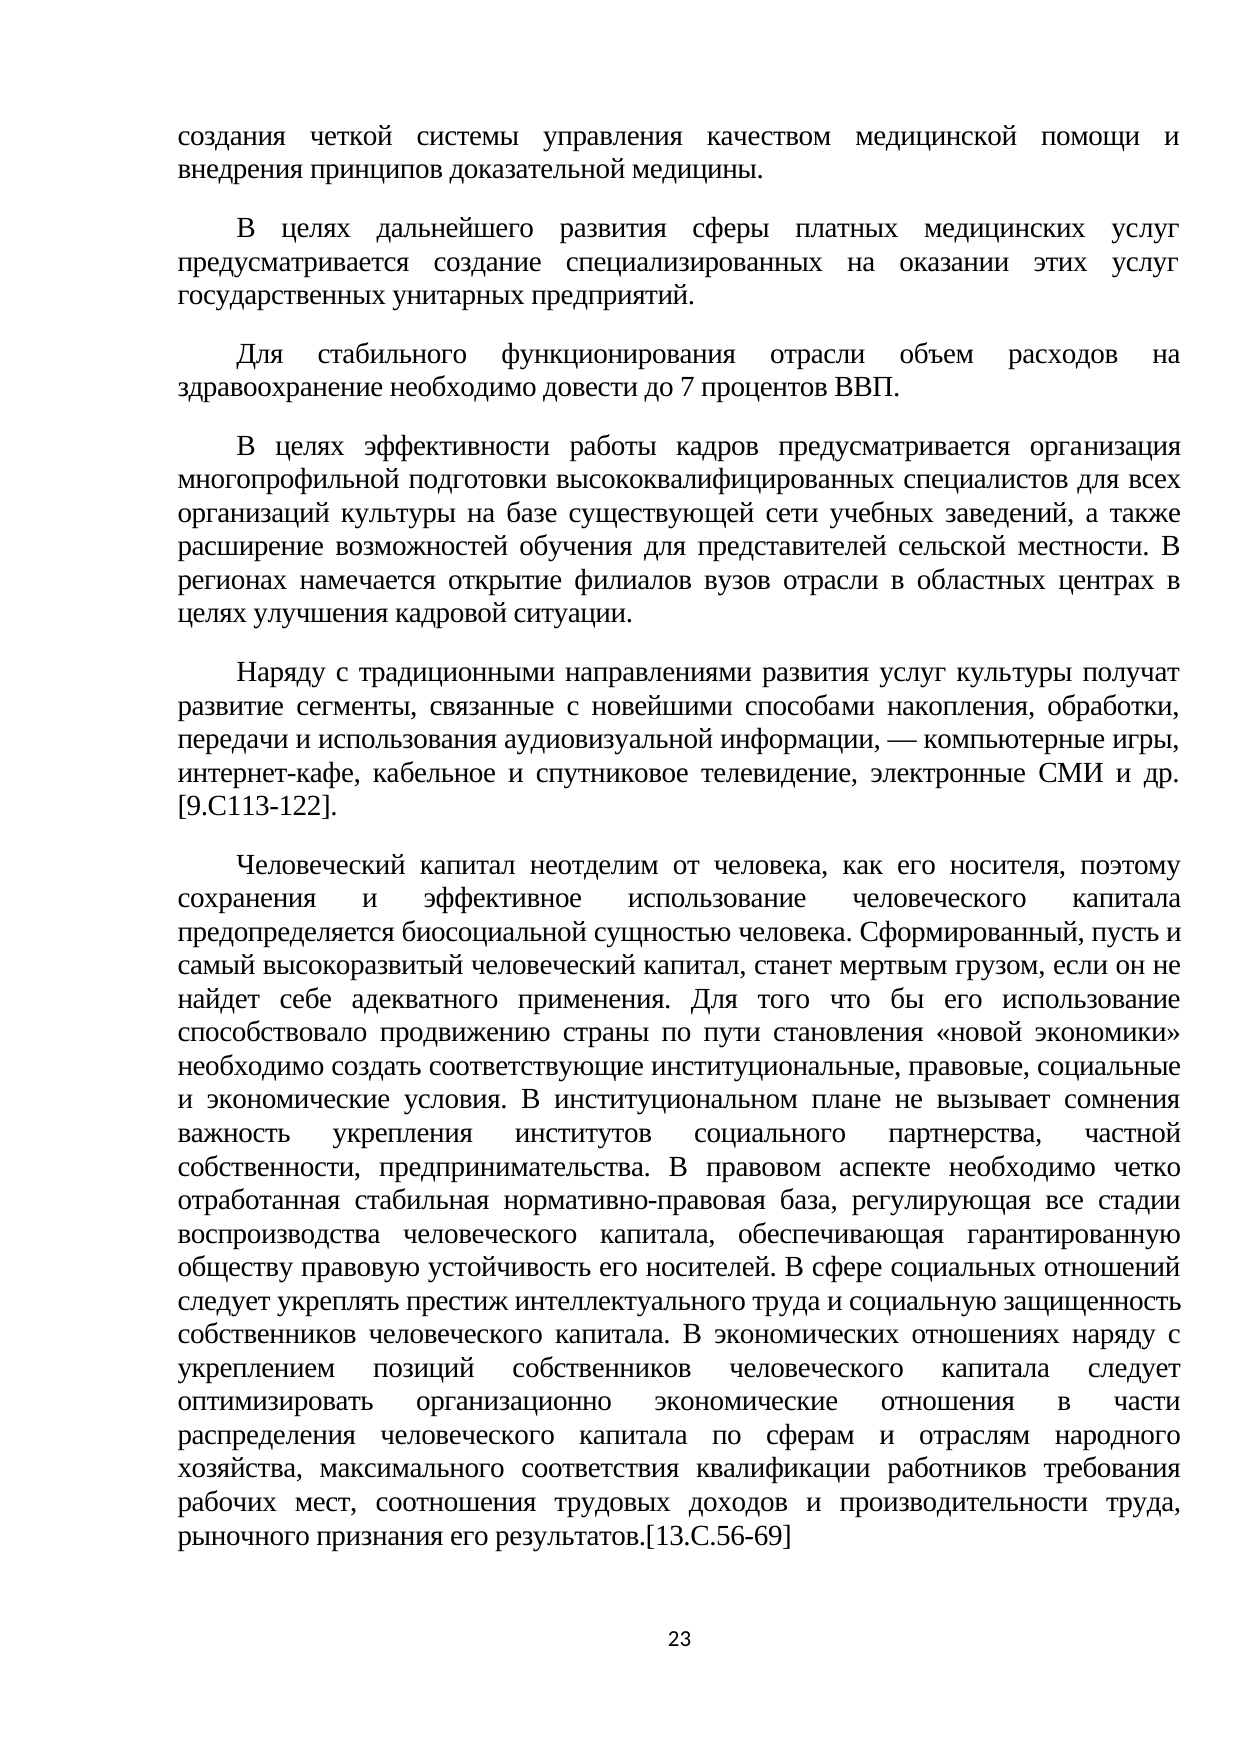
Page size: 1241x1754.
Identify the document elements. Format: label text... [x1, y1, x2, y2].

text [177, 118, 1180, 185]
text В целях дальнейшего развития сферы платных медицинских услуг предусматривается создание специализированных на оказании этих услуг государственных унитарных предприятий. [177, 210, 1179, 311]
text Человеческий капитал неотделим от человека, как его носителя, поэтому сохранения и эффективное использование человеческого капитала предопределяется биосоциальной сущностью человека. Сформированный, пусть и самый высокоразвитый человеческий капитал, станет мертвым грузом, если он не найдет себе адекватного применения. Для того что бы его использование способствовало продвижению страны по пути становления «новой экономики» необходимо создать соответствующие институциональные, правовые, социальные и экономические условия. В институциональном плане не вызывает сомнения важность укрепления институтов социального партнерства, частной собственности, предпринимательства. В правовом аспекте необходимо четко отработанная стабильная нормативно-правовая база, регулирующая все стадии воспроизводства человеческого капитала, обеспечивающая гарантированную обществу правовую устойчивость его носителей. В сфере социальных отношений следует укреплять престиж интеллектуального труда и социальную защищенность собственников человеческого капитала. В экономических отношениях наряду с укреплением позиций собственников человеческого капитала следует оптимизировать организационно экономические отношения в части распределения человеческого капитала по сферам и отраслям народного хозяйства, максимального соответствия квалификации работников требования рабочих мест, соотношения трудовых доходов и производительности труда, рыночного признания его результатов.[13.С.56-69] [177, 847, 1181, 1551]
text Наряду с традиционными направлениями развития услуг культуры получат развитие сегменты, связанные с новейшими способами накопления, обработки, передачи и использования аудиовизуальной информации, — компьютерные игры, интернет-кафе, кабельное и спутниковое телевидение, электронные СМИ и др. [9.С113-122]. [177, 654, 1180, 822]
text В целях эффективности работы кадров предусматривается организация многопрофильной подготовки высококвалифицированных специалистов для всех организаций культуры на базе существующей сети учебных заведений, а также расширение возможностей обучения для представителей сельской местности. В регионах намечается открытие филиалов вузов отрасли в областных центрах в целях улучшения кадровой ситуации. [177, 428, 1181, 629]
text Для стабильного функционирования отрасли объем расходов на здравоохранение необходимо довести до 7 процентов ВВП. [177, 336, 1181, 403]
